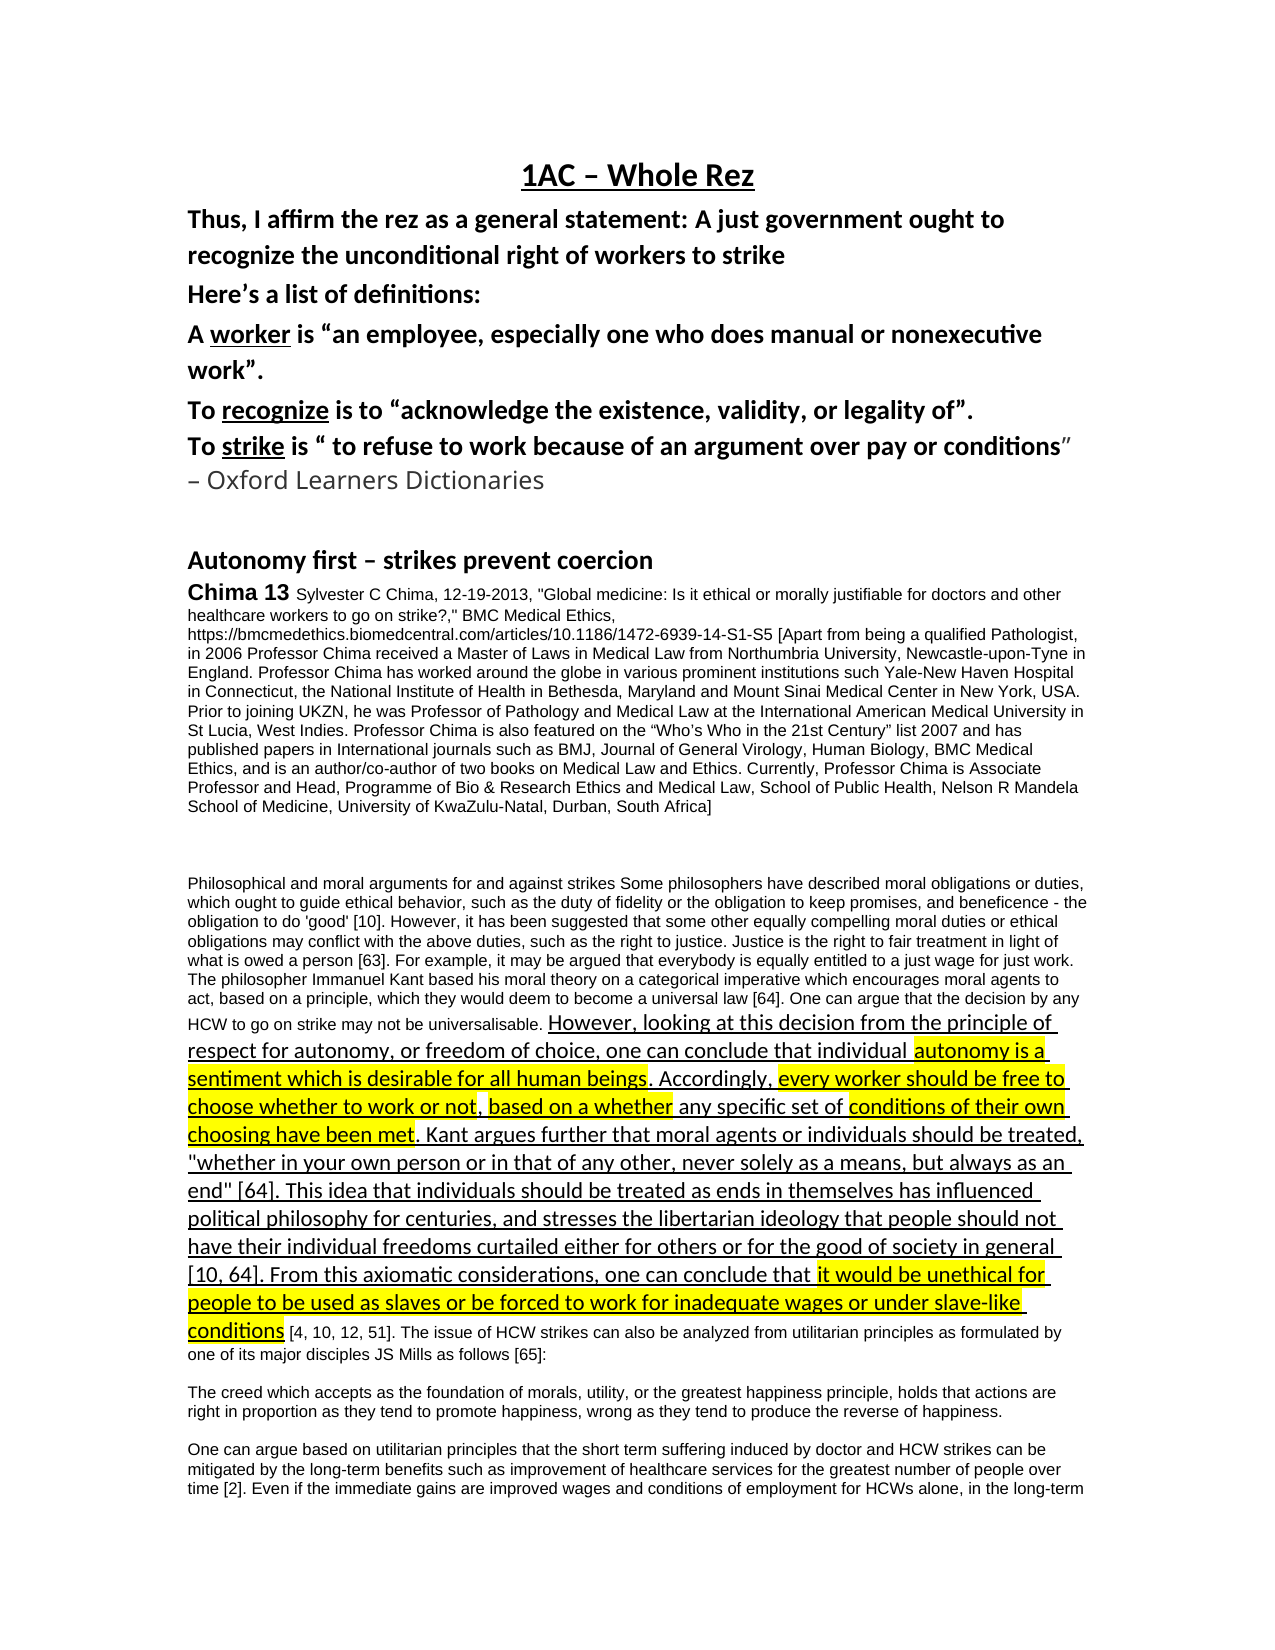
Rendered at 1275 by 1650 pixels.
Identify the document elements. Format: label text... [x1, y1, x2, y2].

subtitle Here’s a list of definitions: [187, 278, 1087, 311]
text The creed which accepts as the foundation of morals, utility, or the greatest happiness principle, holds that actions are right in proportion as they tend to promote happiness, wrong as they tend to produce the reverse of happiness. [187, 1383, 1087, 1421]
subtitle To recognize is to “acknowledge the existence, validity, or legality of”. [187, 393, 1087, 426]
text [187, 1440, 1087, 1498]
subtitle 1AC – Whole Rez [187, 154, 1087, 195]
subtitle A worker is “an employee, especially one who does manual or nonexecutive work”. [187, 317, 1087, 386]
text Chima 13 Sylvester C Chima, 12-19-2013, "Global medicine: Is it ethical or morally justifiable for doctors and other healthcare workers to go on strike?," BMC Medical Ethics, https://bmcmedethics.biomedcentral.com/articles/10.1186/1472-6939-14-S1-S5 [Apart from being a qualified Pathologist, in 2006 Professor Chima received a Master of Laws in Medical Law from Northumbria University, Newcastle-upon-Tyne in England. Professor Chima has worked around the globe in various prominent institutions such Yale-New Haven Hospital in Connecticut, the National Institute of Health in Bethesda, Maryland and Mount Sinai Medical Center in New York, USA. Prior to joining UKZN, he was Professor of Pathology and Medical Law at the International American Medical University in St Lucia, West Indies. Professor Chima is also featured on the “Who’s Who in the 21st Century” list 2007 and has published papers in International journals such as BMJ, Journal of General Virology, Human Biology, BMC Medical Ethics, and is an author/co-author of two books on Medical Law and Ethics. Currently, Professor Chima is Associate Professor and Head, Programme of Bio & Research Ethics and Medical Law, School of Public Health, Nelson R Mandela School of Medicine, University of KwaZulu-Natal, Durban, South Africa] [187, 579, 1087, 816]
text Philosophical and moral arguments for and against strikes Some philosophers have described moral obligations or duties, which ought to guide ethical behavior, such as the duty of fidelity or the obligation to keep promises, and beneficence - the obligation to do 'good' [10]. However, it has been suggested that some other equally compelling moral duties or ethical obligations may conflict with the above duties, such as the right to justice. Justice is the right to fair treatment in light of what is owed a person [63]. For example, it may be argued that everybody is equally entitled to a just wage for just work. The philosopher Immanuel Kant based his moral theory on a categorical imperative which encourages moral agents to act, based on a principle, which they would deem to become a universal law [64]. One can argue that the decision by any HCW to go on strike may not be universalisable. However, looking at this decision from the principle of respect for autonomy, or freedom of choice, one can conclude that individual autonomy is a sentiment which is desirable for all human beings. Accordingly, every worker should be free to choose whether to work or not, based on a whether any specific set of conditions of their own choosing have been met. Kant argues further that moral agents or individuals should be treated, "whether in your own person or in that of any other, never solely as a means, but always as an end" [64]. This idea that individuals should be treated as ends in themselves has influenced political philosophy for centuries, and stresses the libertarian ideology that people should not have their individual freedoms curtailed either for others or for the good of society in general [10, 64]. From this axiomatic considerations, one can conclude that it would be unethical for people to be used as slaves or be forced to work for inadequate wages or under slave-like conditions [4, 10, 12, 51]. The issue of HCW strikes can also be analyzed from utilitarian principles as formulated by one of its major disciples JS Mills as follows [65]: [187, 874, 1087, 1363]
subtitle Thus, I affirm the rez as a general statement: A just government ought to recognize the unconditional right of workers to strike [187, 202, 1087, 271]
subtitle Autonomy first – strikes prevent coercion [187, 543, 1087, 577]
text To strike is “ to refuse to work because of an argument over pay or conditions” – Oxford Learners Dictionaries [187, 428, 1087, 497]
